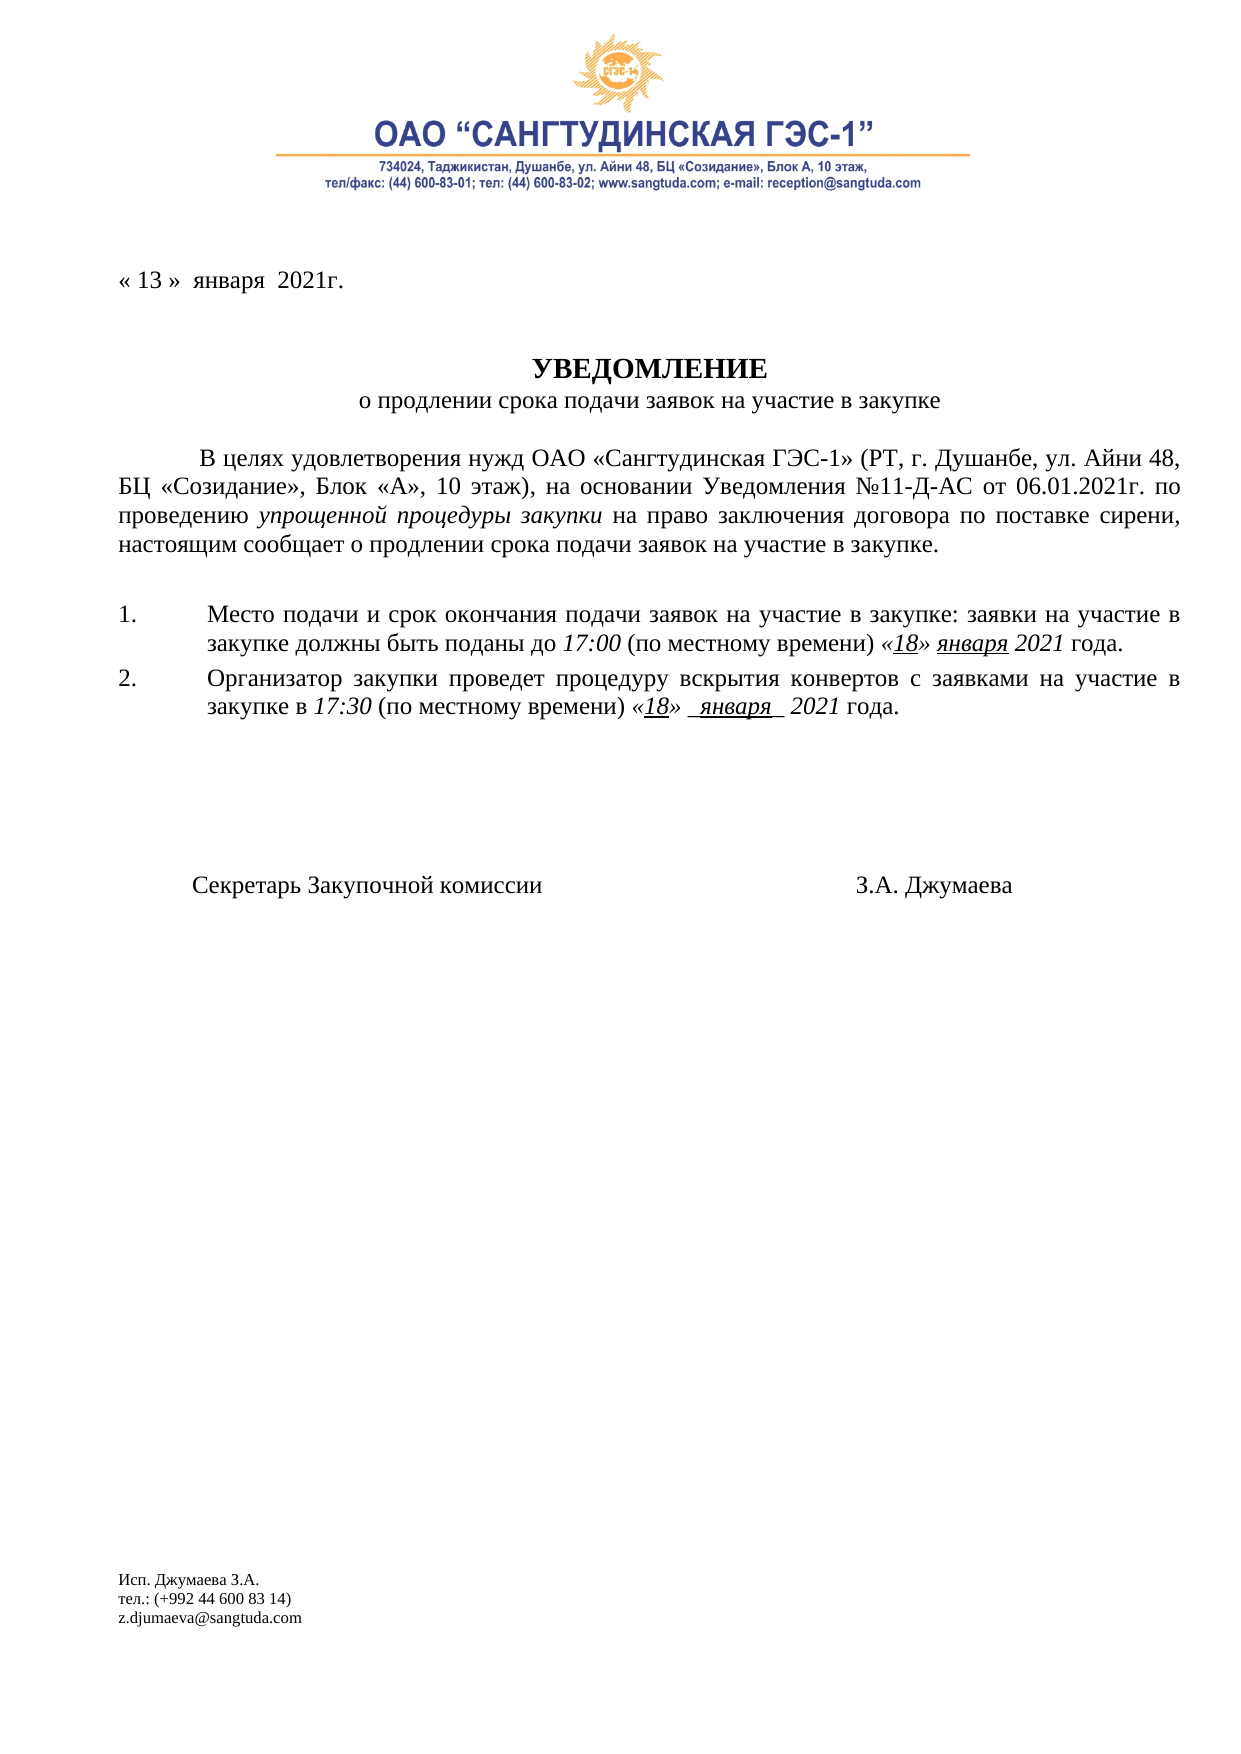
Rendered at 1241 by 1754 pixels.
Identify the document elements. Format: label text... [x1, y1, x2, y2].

text z.djumaeva@sangtuda.com [118, 1608, 1181, 1627]
list В целях удовлетворения нужд ОАО «Сангтудинская ГЭС-1» (РТ, г. Душанбе, ул. Айни 48, БЦ «Созидание», Блок «А», 10 этаж), на основании Уведомления №11-Д-АС от 06.01.2021г. по проведению упрощенной процедуры закупки на право заключения договора по поставке сирени, настоящим сообщает о продлении срока подачи заявок на участие в закупке. [118, 443, 1181, 558]
text о продлении срока подачи заявок на участие в закупке [118, 385, 1181, 414]
text « 13 » января 2021г. [118, 265, 1181, 294]
picture [205, 0, 1035, 208]
text Секретарь Закупочной комиссии З.А. Джумаева [118, 870, 1181, 899]
text тел.: (+992 44 600 83 14) [118, 1589, 1181, 1608]
text Исп. Джумаева З.А. [118, 1570, 1181, 1589]
text УВЕДОМЛЕНИЕ [118, 352, 1181, 385]
list Место подачи и срок окончания подачи заявок на участие в закупке: заявки на участие в закупке должны быть поданы до 17:00 (по местному времени) «18» января 2021 года. [118, 599, 1181, 656]
list Организатор закупки проведет процедуру вскрытия конвертов с заявками на участие в закупке в 17:30 (по местному времени) «18» _января_ 2021 года. [118, 663, 1181, 720]
